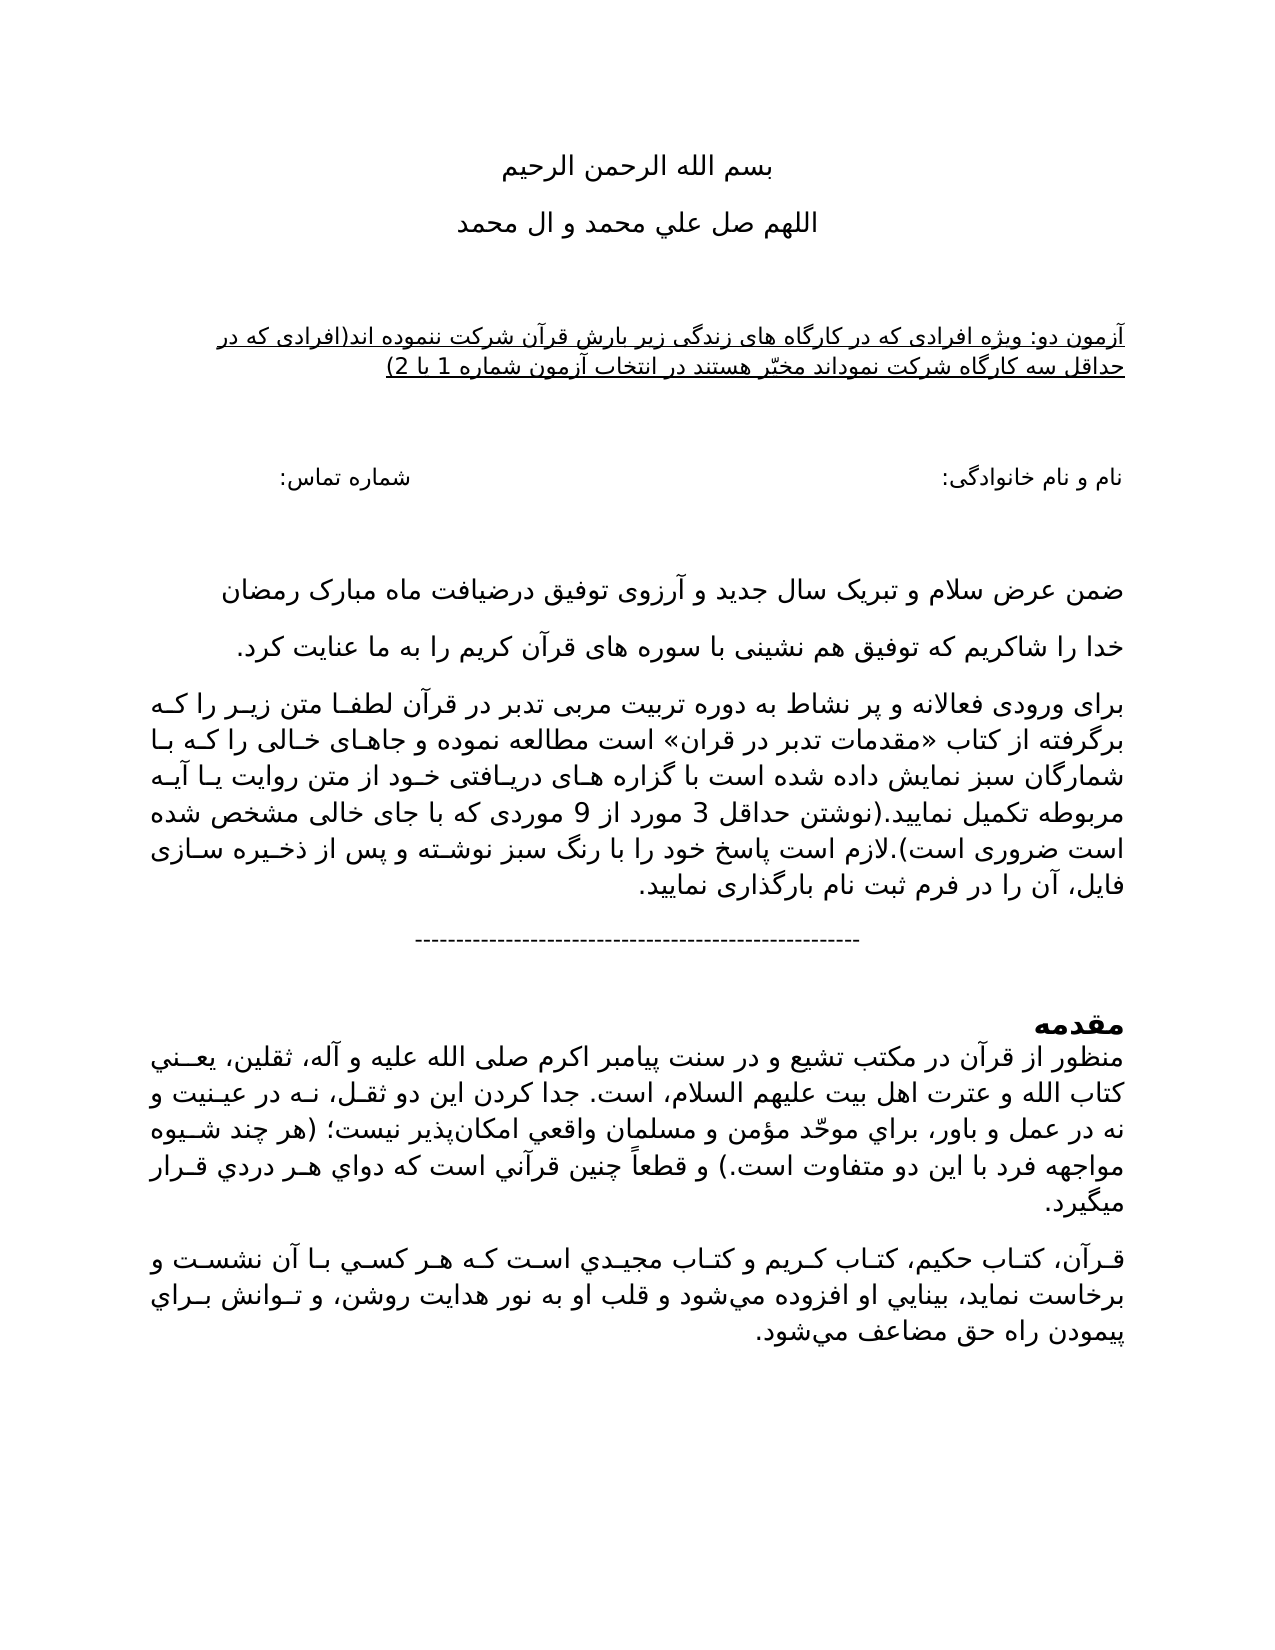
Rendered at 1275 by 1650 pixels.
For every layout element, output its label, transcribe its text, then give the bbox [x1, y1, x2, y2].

subtitle مقدمه [150, 1007, 1125, 1041]
text بسم الله الرحمن الرحيم [150, 150, 1125, 182]
text ------------------------------------------------------ [150, 926, 1125, 953]
text خدا را شاکریم که توفیق هم نشینی با سوره های قرآن کریم را به ما عنایت کرد. [150, 631, 1125, 663]
text آزمون دو: ویژه افرادی که در کارگاه های زندگی زیر بارش قرآن شرکت ننموده اند(افرادی که در حداقل سه کارگاه شرکت نموداند مخیّر هستند در انتخاب آزمون شماره 1 یا 2) [150, 323, 1125, 380]
text اللهم صل علي محمد و ال محمد [150, 207, 1125, 239]
text برای ورودی فعالانه و پر نشاط به دوره تربیت مربی تدبر در قرآن لطفا متن زیر را که برگرفته از کتاب «مقدمات تدبر در قران» است مطالعه نموده و جاهای خالی را که با شمارگان سبز نمایش داده شده است با گزاره های دریافتی خود از متن روایت یا آیه مربوطه تکمیل نمایید.(نوشتن حداقل 3 مورد از 9 موردی که با جای خالی مشخص شده است ضروری است).لازم است پاسخ خود را با رنگ سبز نوشته و پس از ذخیره سازی فایل، آن را در فرم ثبت نام بارگذاری نمایید. [150, 688, 1125, 901]
text ضمن عرض سلام و تبریک سال جدید و آرزوی توفیق درضیافت ماه مبارک رمضان [150, 574, 1125, 606]
text منظور از قرآن در مكتب تشيع و در سنت پيامبر اکرم صلی الله علیه و آله، ثقلين، يعني كتاب الله و عترت اهل بيت عليهم السلام، است. جدا كردن اين دو ثقل، نه در عينيت و نه در عمل و باور، براي موحّد مؤمن و مسلمان واقعي امكان‌پذير نيست؛ (هر چند شيوه مواجهه فرد با اين دو متفاوت است.) و قطعاً چنين قرآني است که دواي هر دردي قرار ميگيرد. [150, 1041, 1125, 1218]
text نام و نام خانوادگی: شماره تماس: [150, 464, 1125, 490]
text قرآن، كتاب حكيم، كتاب كريم و كتاب مجيدي است كه هر كسي با آن نشست و برخاست نمايد، بينايي او افزوده مي‌شود و قلب او به نور هدايت روشن، و توانش براي پيمودن راه حق مضاعف مي‌شود. [150, 1243, 1125, 1347]
